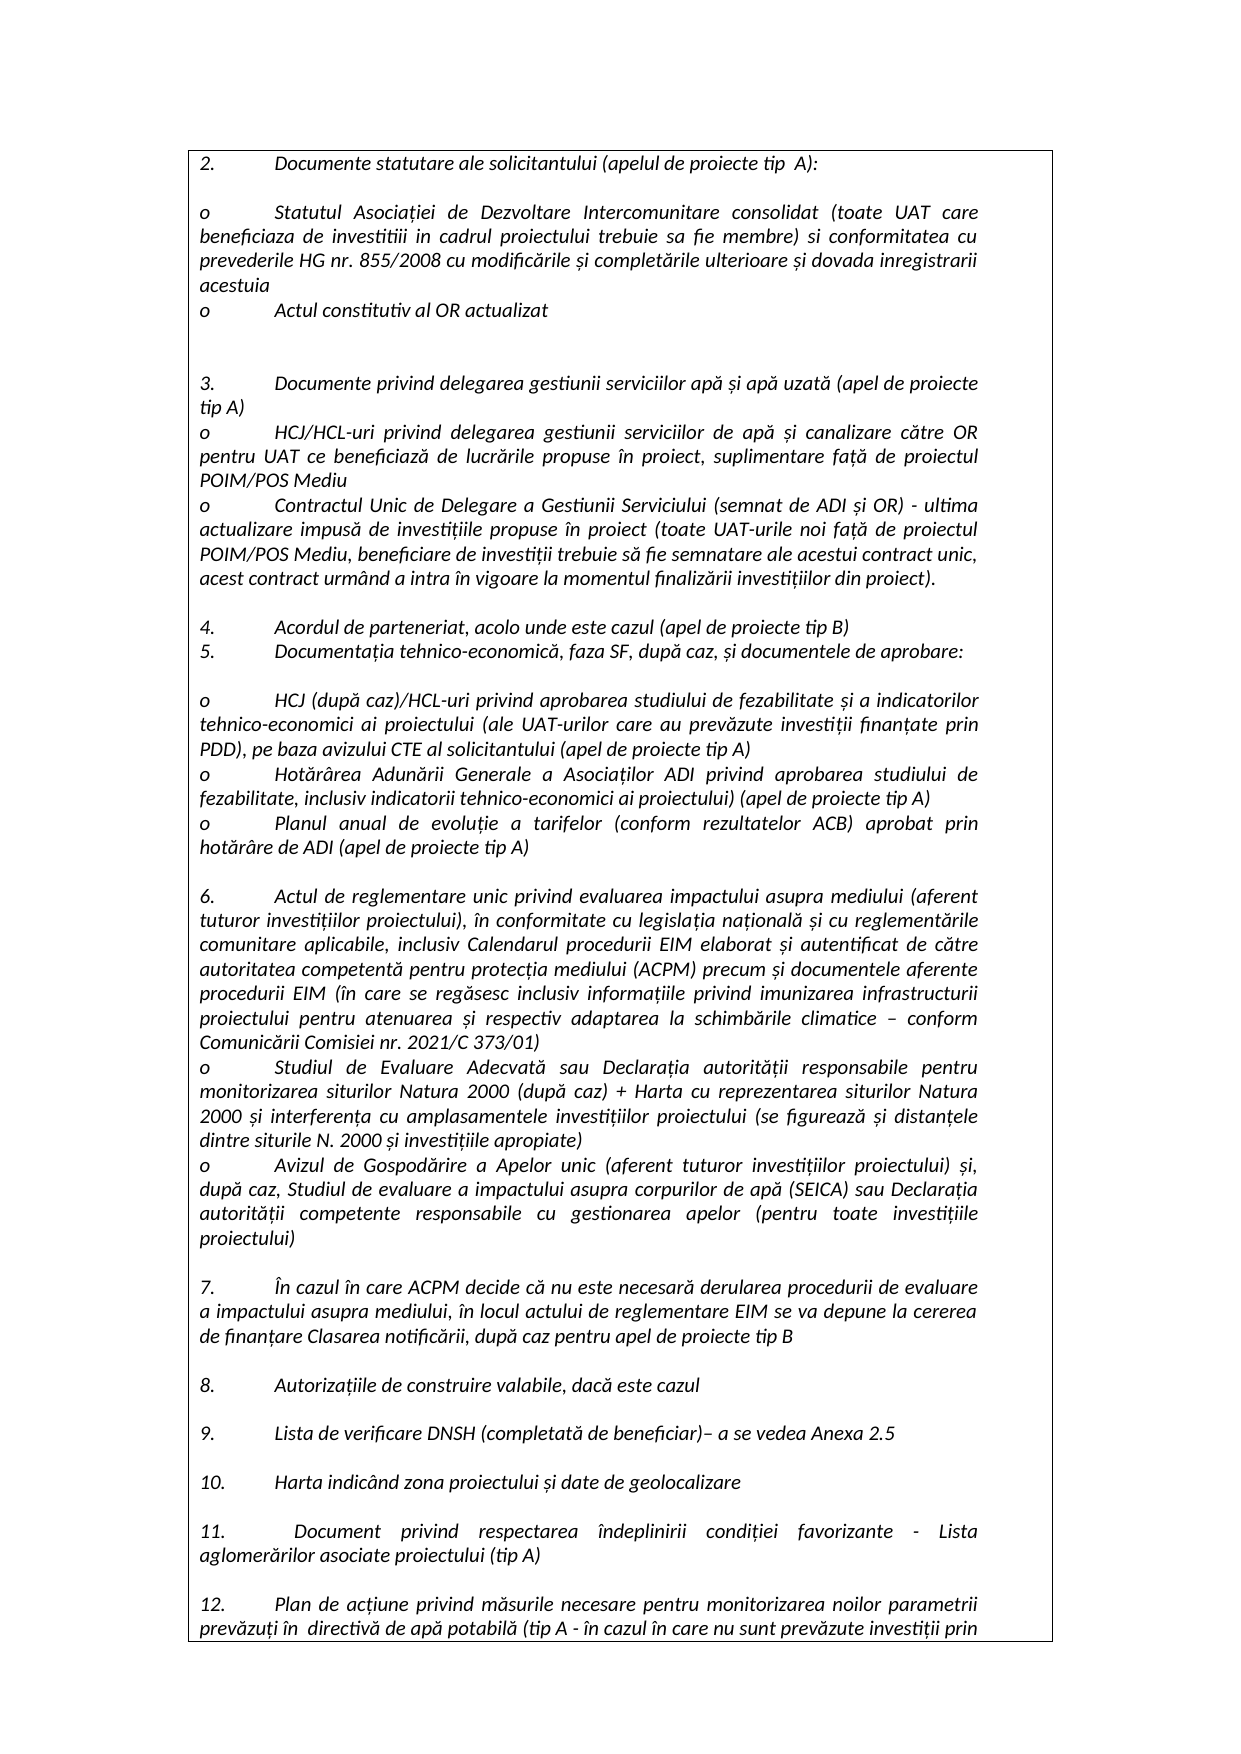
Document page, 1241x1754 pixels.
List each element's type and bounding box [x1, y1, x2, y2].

table_header [189, 151, 1052, 1641]
